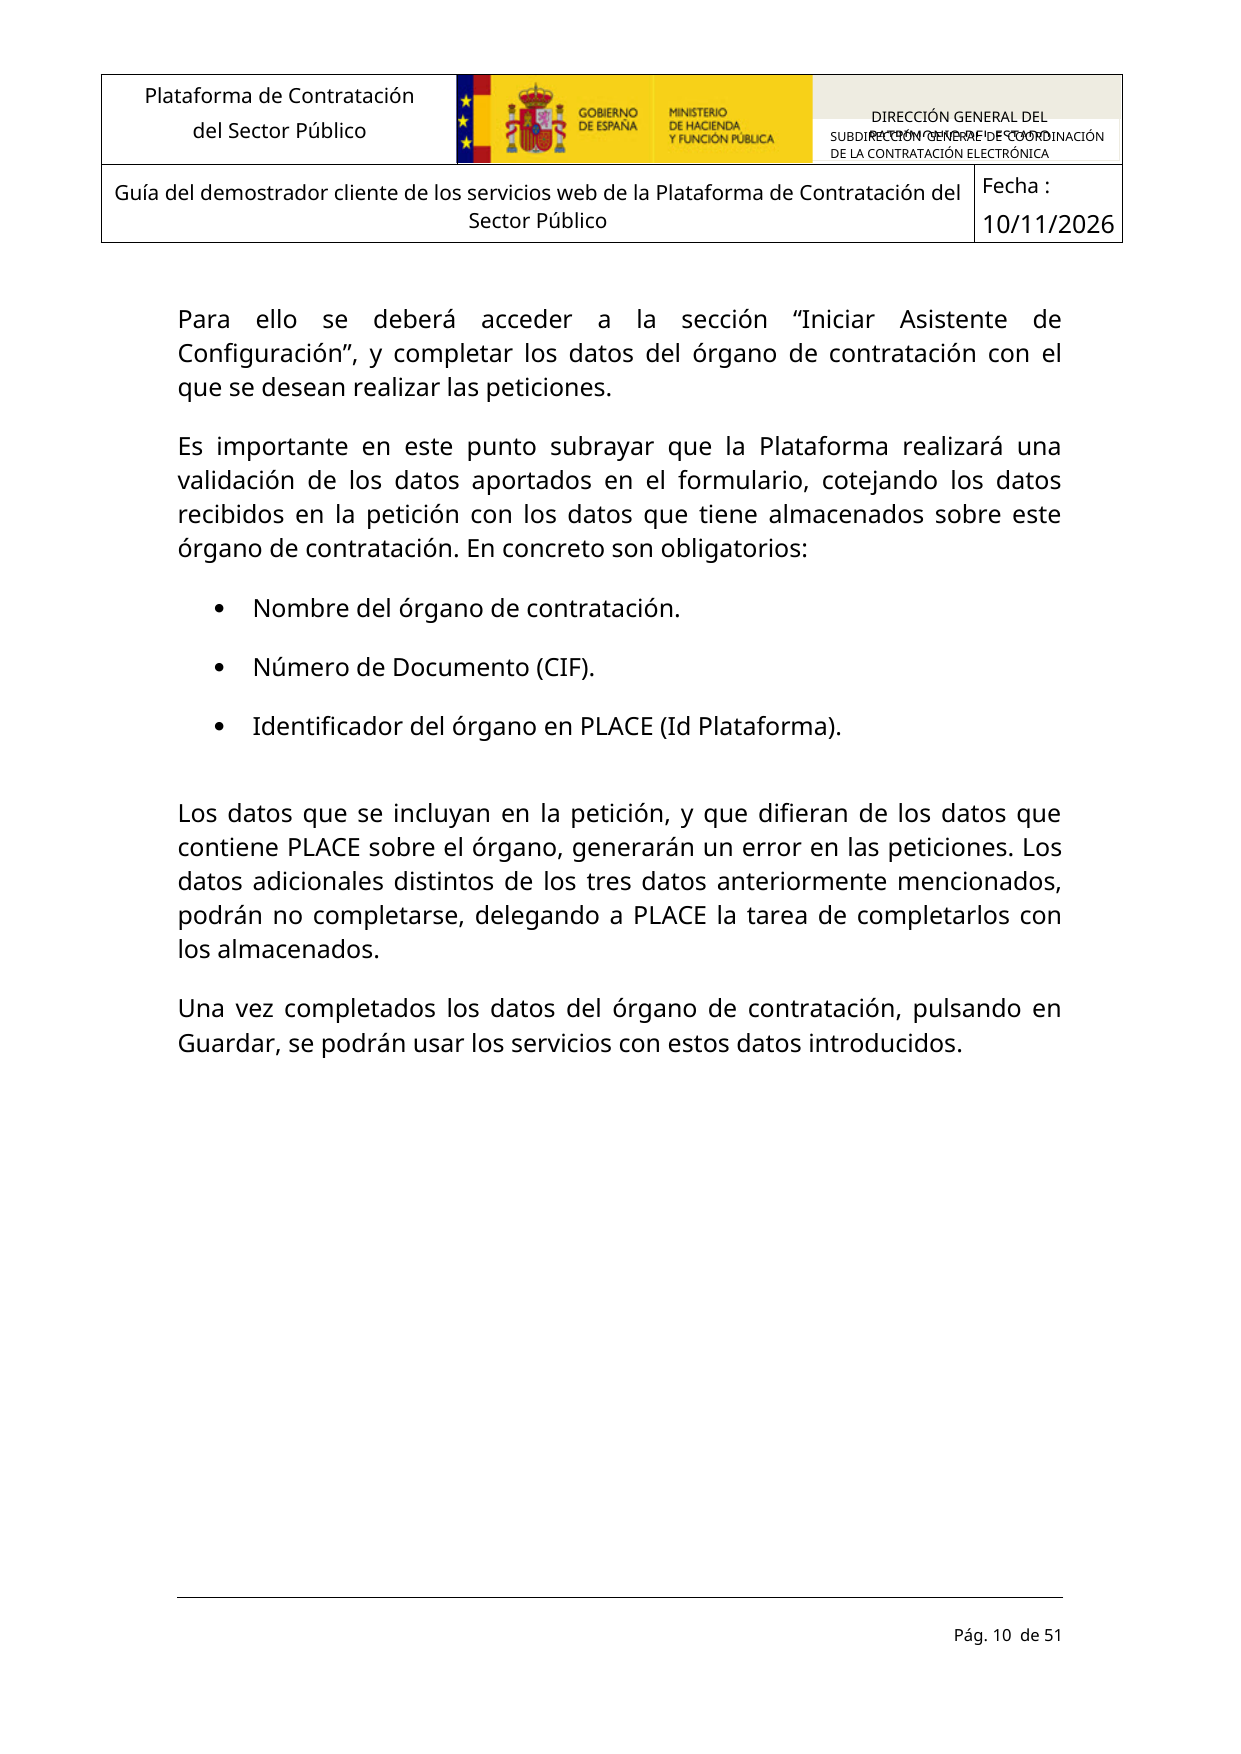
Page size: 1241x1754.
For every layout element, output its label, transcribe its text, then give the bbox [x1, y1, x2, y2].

text Para ello se deberá acceder a la sección “Iniciar Asistente de Configuración”, y completar los datos del órgano de contratación con el que se desean realizar las peticiones. [177, 302, 1063, 404]
text Es importante en este punto subrayar que la Plataforma realizará una validación de los datos aportados en el formulario, cotejando los datos recibidos en la petición con los datos que tiene almacenados sobre este órgano de contratación. En concreto son obligatorios: [177, 429, 1063, 565]
text Una vez completados los datos del órgano de contratación, pulsando en Guardar, se podrán usar los servicios con estos datos introducidos. [177, 991, 1063, 1059]
list Identificador del órgano en PLACE (Id Plataforma). [215, 708, 1063, 742]
picture [458, 75, 813, 163]
list Nombre del órgano de contratación. [215, 590, 1063, 624]
list Número de Documento (CIF). [215, 649, 1063, 683]
text Los datos que se incluyan en la petición, y que difieran de los datos que contiene PLACE sobre el órgano, generarán un error en las peticiones. Los datos adicionales distintos de los tres datos anteriormente mencionados, podrán no completarse, delegando a PLACE la tarea de completarlos con los almacenados. [177, 796, 1063, 966]
